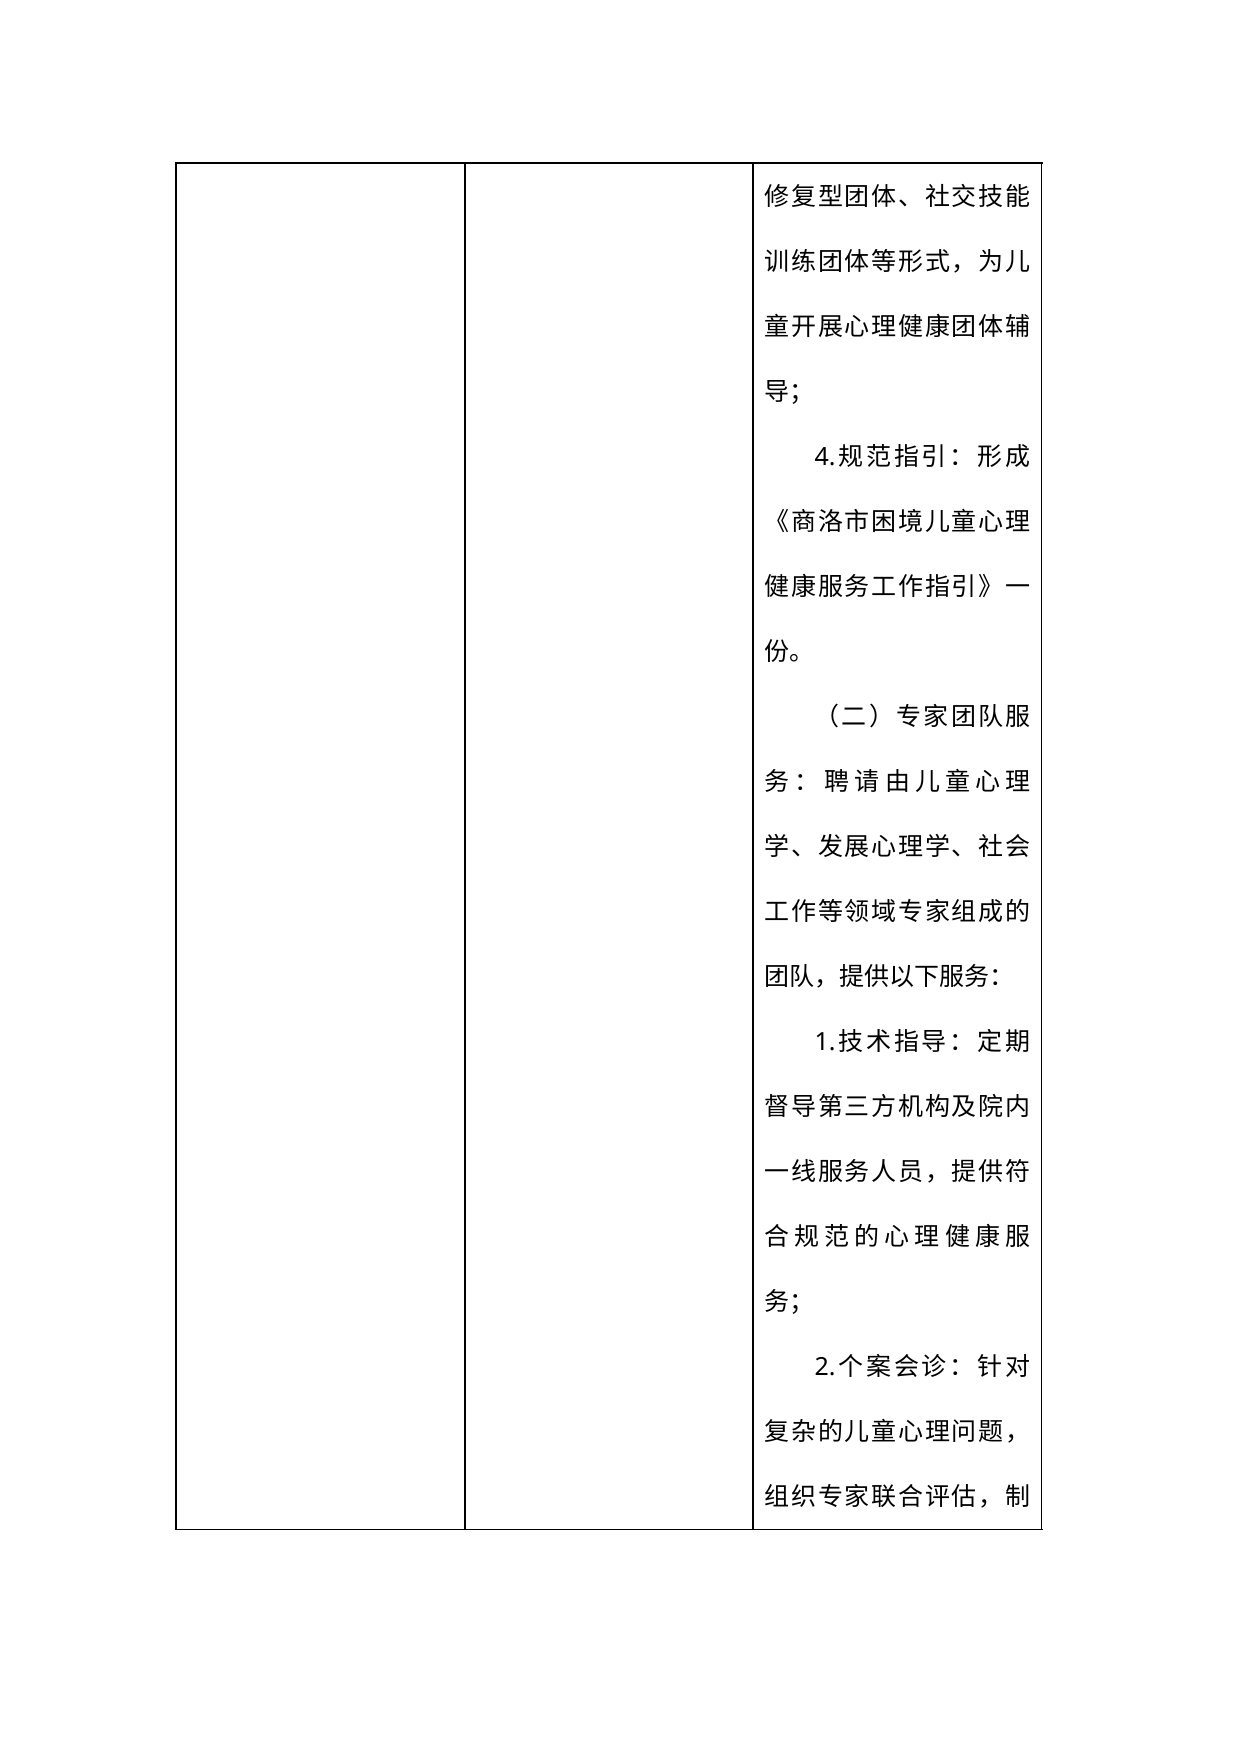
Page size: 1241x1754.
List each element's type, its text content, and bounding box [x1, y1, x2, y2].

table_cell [754, 164, 1041, 1528]
table_cell [466, 164, 752, 1528]
table_cell 1 [177, 164, 464, 1528]
